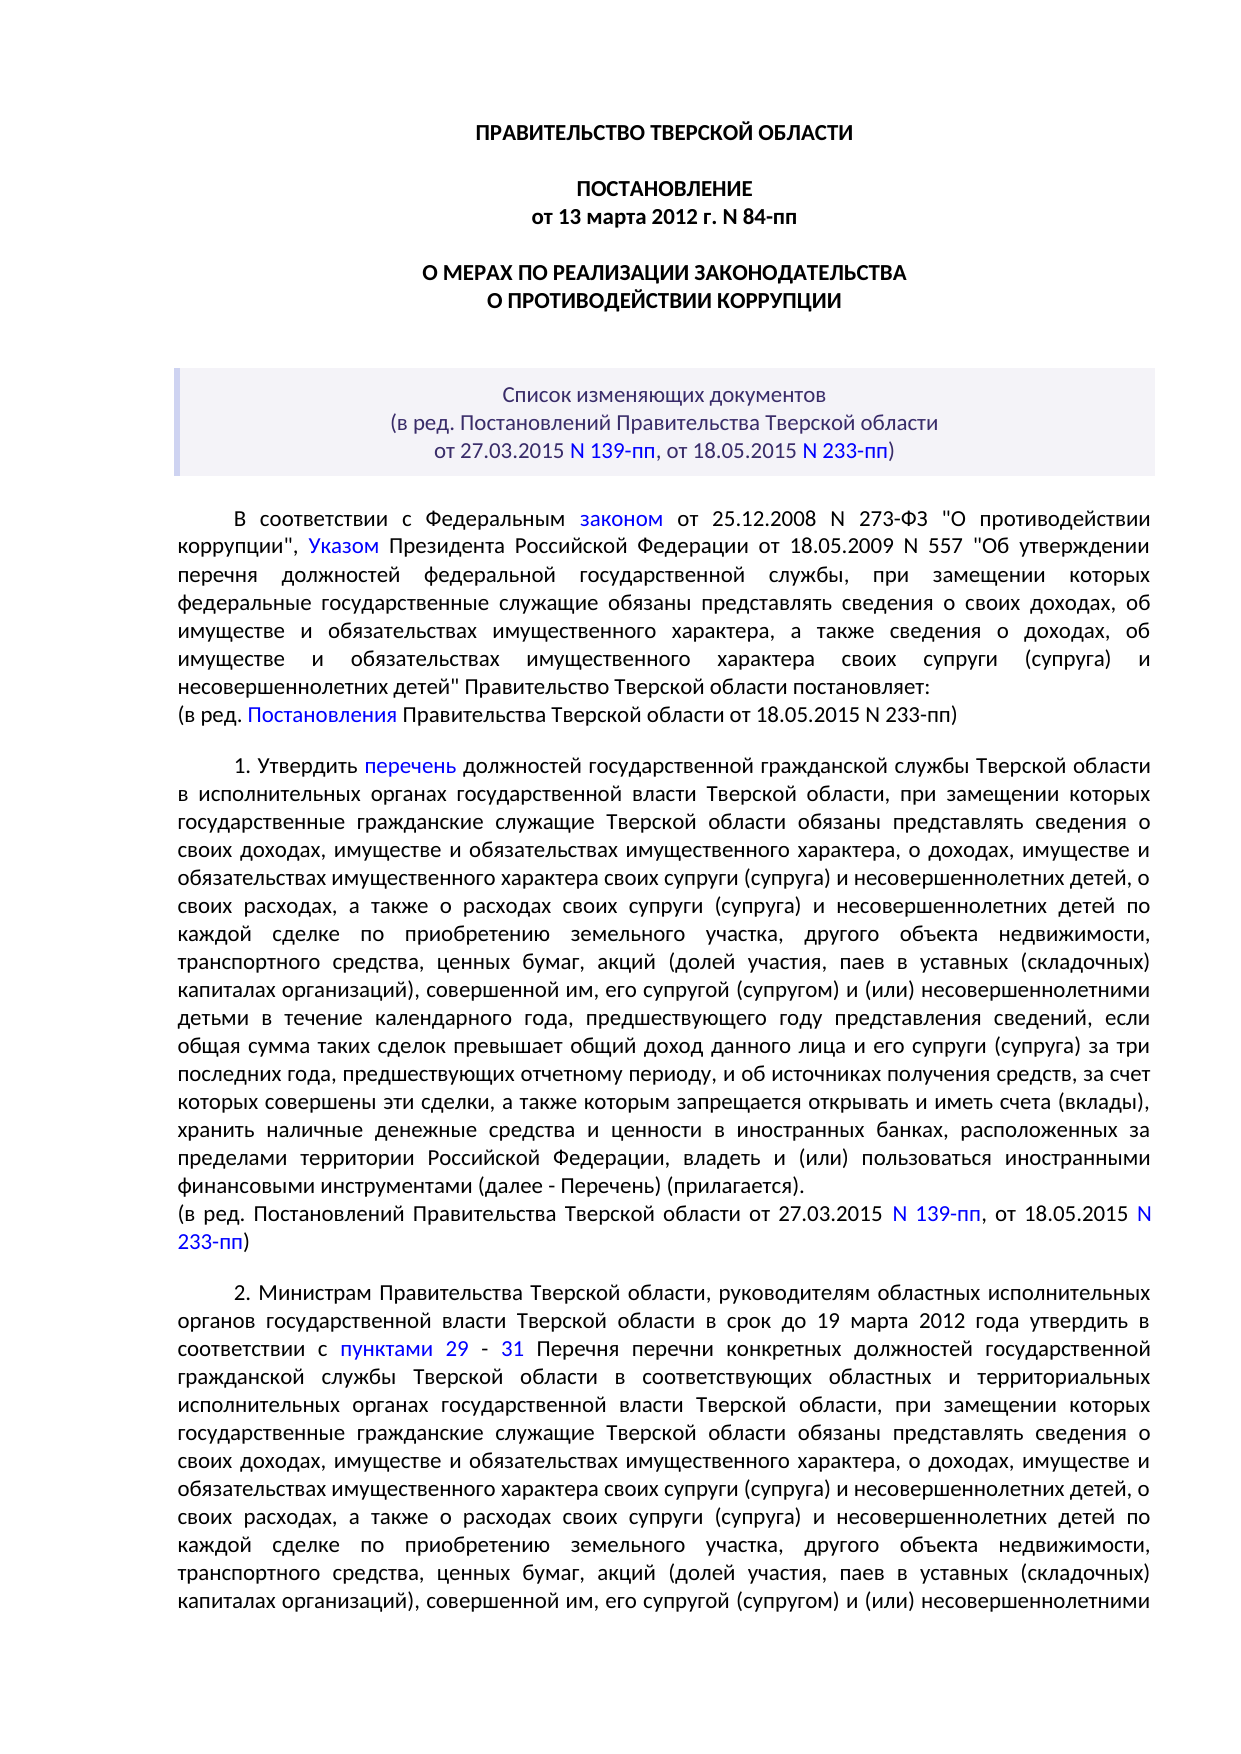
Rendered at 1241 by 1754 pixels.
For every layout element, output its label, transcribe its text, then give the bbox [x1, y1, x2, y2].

table_header Список изменяющих документов (в ред. Постановлений Правительства Тверской области от 27.03.2015 N 139-пп, от 18.05.2015 N 233-пп) [180, 368, 1149, 476]
title О ПРОТИВОДЕЙСТВИИ КОРРУПЦИИ [177, 286, 1152, 314]
title ПРАВИТЕЛЬСТВО ТВЕРСКОЙ ОБЛАСТИ [177, 118, 1152, 146]
text 1. Утвердить перечень должностей государственной гражданской службы Тверской области в исполнительных органах государственной власти Тверской области, при замещении которых государственные гражданские служащие Тверской области обязаны представлять сведения о своих доходах, имуществе и обязательствах имущественного характера, о доходах, имуществе и обязательствах имущественного характера своих супруги (супруга) и несовершеннолетних детей, о своих расходах, а также о расходах своих супруги (супруга) и несовершеннолетних детей по каждой сделке по приобретению земельного участка, другого объекта недвижимости, транспортного средства, ценных бумаг, акций (долей участия, паев в уставных (складочных) капиталах организаций), совершенной им, его супругой (супругом) и (или) несовершеннолетними детьми в течение календарного года, предшествующего году представления сведений, если общая сумма таких сделок превышает общий доход данного лица и его супруги (супруга) за три последних года, предшествующих отчетному периоду, и об источниках получения средств, за счет которых совершены эти сделки, а также которым запрещается открывать и иметь счета (вклады), хранить наличные денежные средства и ценности в иностранных банках, расположенных за пределами территории Российской Федерации, владеть и (или) пользоваться иностранными финансовыми инструментами (далее - Перечень) (прилагается). [177, 751, 1152, 1199]
title от 13 марта 2012 г. N 84-пп [177, 202, 1152, 230]
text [177, 1278, 1152, 1614]
text (в ред. Постановлений Правительства Тверской области от 27.03.2015 N 139-пп, от 18.05.2015 N 233-пп) [177, 1199, 1152, 1255]
title О МЕРАХ ПО РЕАЛИЗАЦИИ ЗАКОНОДАТЕЛЬСТВА [177, 258, 1152, 286]
title ПОСТАНОВЛЕНИЕ [177, 174, 1152, 202]
text (в ред. Постановления Правительства Тверской области от 18.05.2015 N 233-пп) [177, 700, 1152, 728]
text В соответствии с Федеральным законом от 25.12.2008 N 273-ФЗ "О противодействии коррупции", Указом Президента Российской Федерации от 18.05.2009 N 557 "Об утверждении перечня должностей федеральной государственной службы, при замещении которых федеральные государственные служащие обязаны представлять сведения о своих доходах, об имуществе и обязательствах имущественного характера, а также сведения о доходах, об имуществе и обязательствах имущественного характера своих супруги (супруга) и несовершеннолетних детей" Правительство Тверской области постановляет: [177, 504, 1152, 700]
